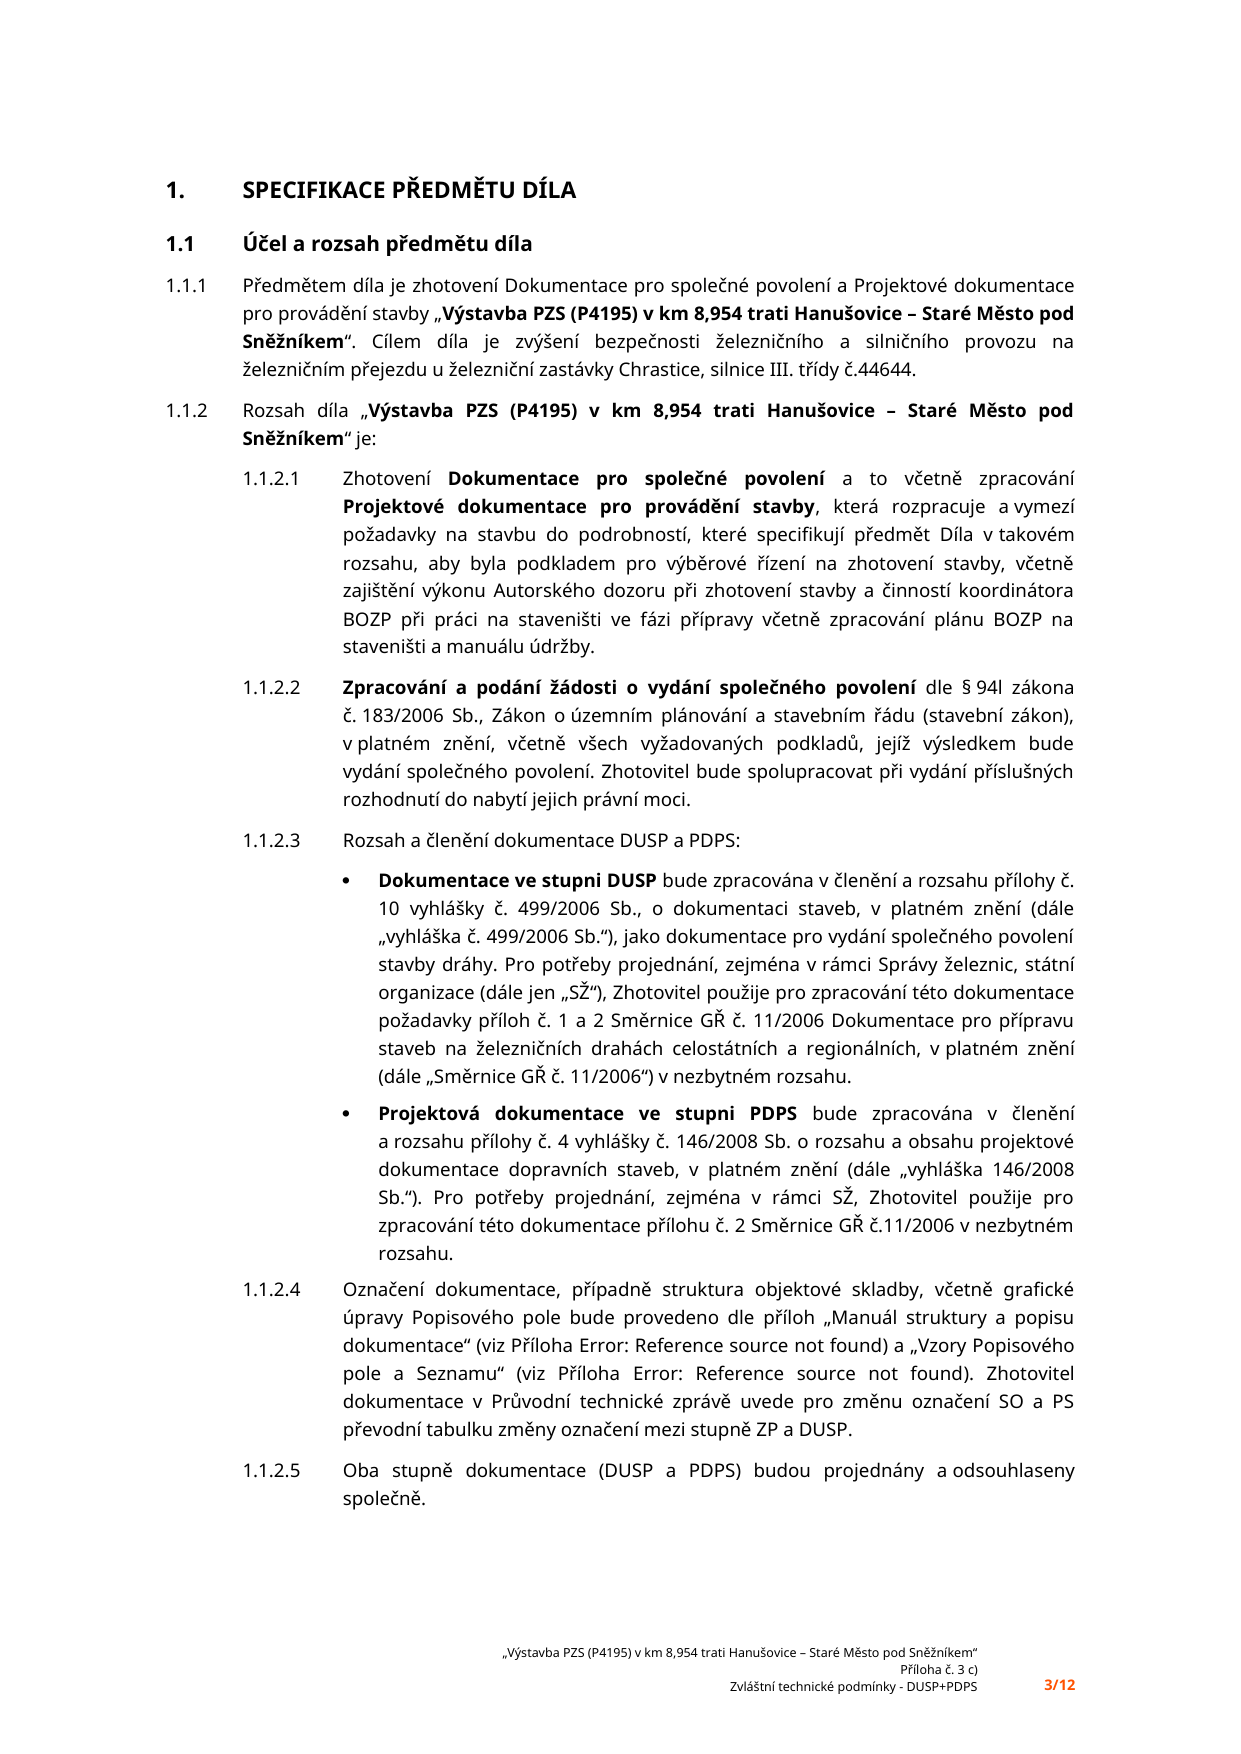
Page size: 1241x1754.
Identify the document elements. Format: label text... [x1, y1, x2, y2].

text Zpracování a podání žádosti o vydání společného povolení dle § 94l zákona č. 183/2006 Sb., Zákon o územním plánování a stavebním řádu (stavební zákon), v platném znění, včetně všech vyžadovaných podkladů, jejíž výsledkem bude vydání společného povolení. Zhotovitel bude spolupracovat při vydání příslušných rozhodnutí do nabytí jejich právní moci. [242, 674, 1075, 812]
text Oba stupně dokumentace (DUSP a PDPS) budou projednány a odsouhlaseny společně. [242, 1457, 1075, 1511]
text Zhotovení Dokumentace pro společné povolení a to včetně zpracování Projektové dokumentace pro provádění stavby, která rozpracuje a vymezí požadavky na stavbu do podrobností, které specifikují předmět Díla v takovém rozsahu, aby byla podkladem pro výběrové řízení na zhotovení stavby, včetně zajištění výkonu Autorského dozoru při zhotovení stavby a činností koordinátora BOZP při práci na staveništi ve fázi přípravy včetně zpracování plánu BOZP na staveništi a manuálu údržby. [242, 466, 1075, 659]
text Účel a rozsah předmětu díla [165, 229, 1075, 257]
text SPECIFIKACE PŘEDMĚTU DÍLA [165, 174, 1075, 205]
text Projektová dokumentace ve stupni PDPS bude zpracována v členění a rozsahu přílohy č. 4 vyhlášky č. 146/2008 Sb. o rozsahu a obsahu projektové dokumentace dopravních staveb, v platném znění (dále „vyhláška 146/2008 Sb.“). Pro potřeby projednání, zejména v rámci SŽ, Zhotovitel použije pro zpracování této dokumentace přílohu č. 2 Směrnice GŘ č.11/2006 v nezbytném rozsahu. [343, 1100, 1075, 1266]
text Dokumentace ve stupni DUSP bude zpracována v členění a rozsahu přílohy č. 10 vyhlášky č. 499/2006 Sb., o dokumentaci staveb, v platném znění (dále „vyhláška č. 499/2006 Sb.“), jako dokumentace pro vydání společného povolení stavby dráhy. Pro potřeby projednání, zejména v rámci Správy železnic, státní organizace (dále jen „SŽ“), Zhotovitel použije pro zpracování této dokumentace požadavky příloh č. 1 a 2 Směrnice GŘ č. 11/2006 Dokumentace pro přípravu staveb na železničních drahách celostátních a regionálních, v platném znění (dále „Směrnice GŘ č. 11/2006“) v nezbytném rozsahu. [343, 867, 1075, 1089]
text Rozsah a členění dokumentace DUSP a PDPS: [242, 827, 1075, 852]
text Rozsah díla „Výstavba PZS (P4195) v km 8,954 trati Hanušovice – Staré Město pod Sněžníkem“ je: [165, 397, 1075, 451]
text Předmětem díla je zhotovení Dokumentace pro společné povolení a Projektové dokumentace pro provádění stavby „Výstavba PZS (P4195) v km 8,954 trati Hanušovice – Staré Město pod Sněžníkem“. Cílem díla je zvýšení bezpečnosti železničního a silničního provozu na železničním přejezdu u železniční zastávky Chrastice, silnice III. třídy č.44644. [165, 273, 1075, 382]
